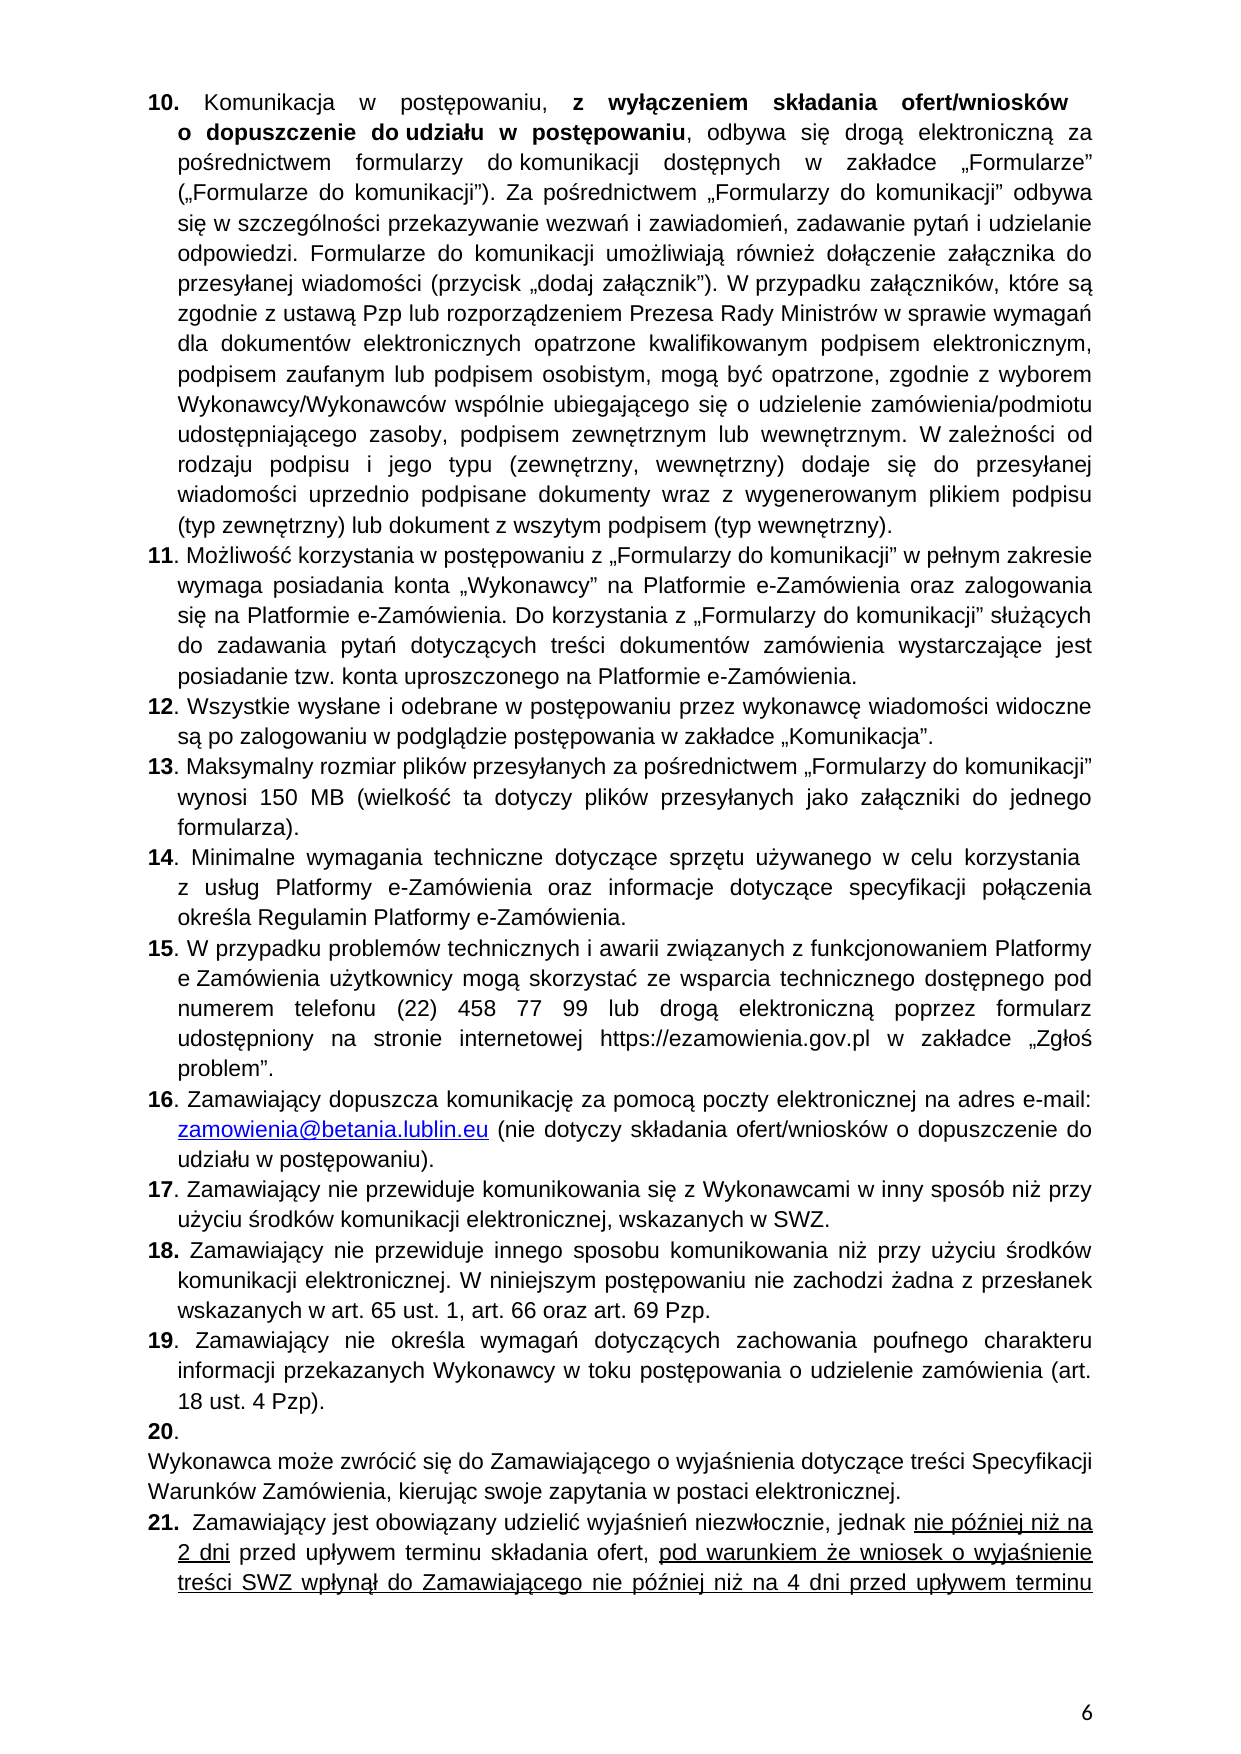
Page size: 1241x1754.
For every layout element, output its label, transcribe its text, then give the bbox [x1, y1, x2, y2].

text 14. Minimalne wymagania techniczne dotyczące sprzętu używanego w celu korzystania z usług Platformy e-Zamówienia oraz informacje dotyczące specyfikacji połączenia określa Regulamin Platformy e-Zamówienia. [148, 844, 1093, 931]
text 17. Zamawiający nie przewiduje komunikowania się z Wykonawcami w inny sposób niż przy użyciu środków komunikacji elektronicznej, wskazanych w SWZ. [148, 1176, 1093, 1233]
list Wykonawca może zwrócić się do Zamawiającego o wyjaśnienia dotyczące treści Specyfikacji Warunków Zamówienia, kierując swoje zapytania w postaci elektronicznej. [148, 1448, 1093, 1504]
text 11. Możliwość korzystania w postępowaniu z „Formularzy do komunikacji” w pełnym zakresie wymaga posiadania konta „Wykonawcy” na Platformie e-Zamówienia oraz zalogowania się na Platformie e-Zamówienia. Do korzystania z „Formularzy do komunikacji” służących do zadawania pytań dotyczących treści dokumentów zamówienia wystarczające jest posiadanie tzw. konta uproszczonego na Platformie e-Zamówienia. [148, 542, 1093, 689]
text 18. Zamawiający nie przewiduje innego sposobu komunikowania niż przy użyciu środków komunikacji elektronicznej. W niniejszym postępowaniu nie zachodzi żadna z przesłanek wskazanych w art. 65 ust. 1, art. 66 oraz art. 69 Pzp. [148, 1237, 1093, 1323]
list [148, 1508, 1093, 1595]
text 13. Maksymalny rozmiar plików przesyłanych za pośrednictwem „Formularzy do komunikacji” wynosi 150 MB (wielkość ta dotyczy plików przesyłanych jako załączniki do jednego formularza). [148, 753, 1093, 840]
text 19. Zamawiający nie określa wymagań dotyczących zachowania poufnego charakteru informacji przekazanych Wykonawcy w toku postępowania o udzielenie zamówienia (art. 18 ust. 4 Pzp). [148, 1327, 1093, 1414]
text 12. Wszystkie wysłane i odebrane w postępowaniu przez wykonawcę wiadomości widoczne są po zalogowaniu w podglądzie postępowania w zakładce „Komunikacja”. [148, 693, 1093, 749]
text 10. Komunikacja w postępowaniu, z wyłączeniem składania ofert/wniosków o dopuszczenie do udziału w postępowaniu, odbywa się drogą elektroniczną za pośrednictwem formularzy do komunikacji dostępnych w zakładce „Formularze” („Formularze do komunikacji”). Za pośrednictwem „Formularzy do komunikacji” odbywa się w szczególności przekazywanie wezwań i zawiadomień, zadawanie pytań i udzielanie odpowiedzi. Formularze do komunikacji umożliwiają również dołączenie załącznika do przesyłanej wiadomości (przycisk „dodaj załącznik”). W przypadku załączników, które są zgodnie z ustawą Pzp lub rozporządzeniem Prezesa Rady Ministrów w sprawie wymagań dla dokumentów elektronicznych opatrzone kwalifikowanym podpisem elektronicznym, podpisem zaufanym lub podpisem osobistym, mogą być opatrzone, zgodnie z wyborem Wykonawcy/Wykonawców wspólnie ubiegającego się o udzielenie zamówienia/podmiotu udostępniającego zasoby, podpisem zewnętrznym lub wewnętrznym. W zależności od rodzaju podpisu i jego typu (zewnętrzny, wewnętrzny) dodaje się do przesyłanej wiadomości uprzednio podpisane dokumenty wraz z wygenerowanym plikiem podpisu (typ zewnętrzny) lub dokument z wszytym podpisem (typ wewnętrzny). [148, 89, 1093, 538]
text 16. Zamawiający dopuszcza komunikację za pomocą poczty elektronicznej na adres e-mail: zamowienia@betania.lublin.eu (nie dotyczy składania ofert/wniosków o dopuszczenie do udziału w postępowaniu). [148, 1086, 1093, 1172]
text 15. W przypadku problemów technicznych i awarii związanych z funkcjonowaniem Platformy e Zamówienia użytkownicy mogą skorzystać ze wsparcia technicznego dostępnego pod numerem telefonu (22) 458 77 99 lub drogą elektroniczną poprzez formularz udostępniony na stronie internetowej https://ezamowienia.gov.pl w zakładce „Zgłoś problem”. [148, 934, 1093, 1082]
text 20. [148, 1418, 1093, 1444]
